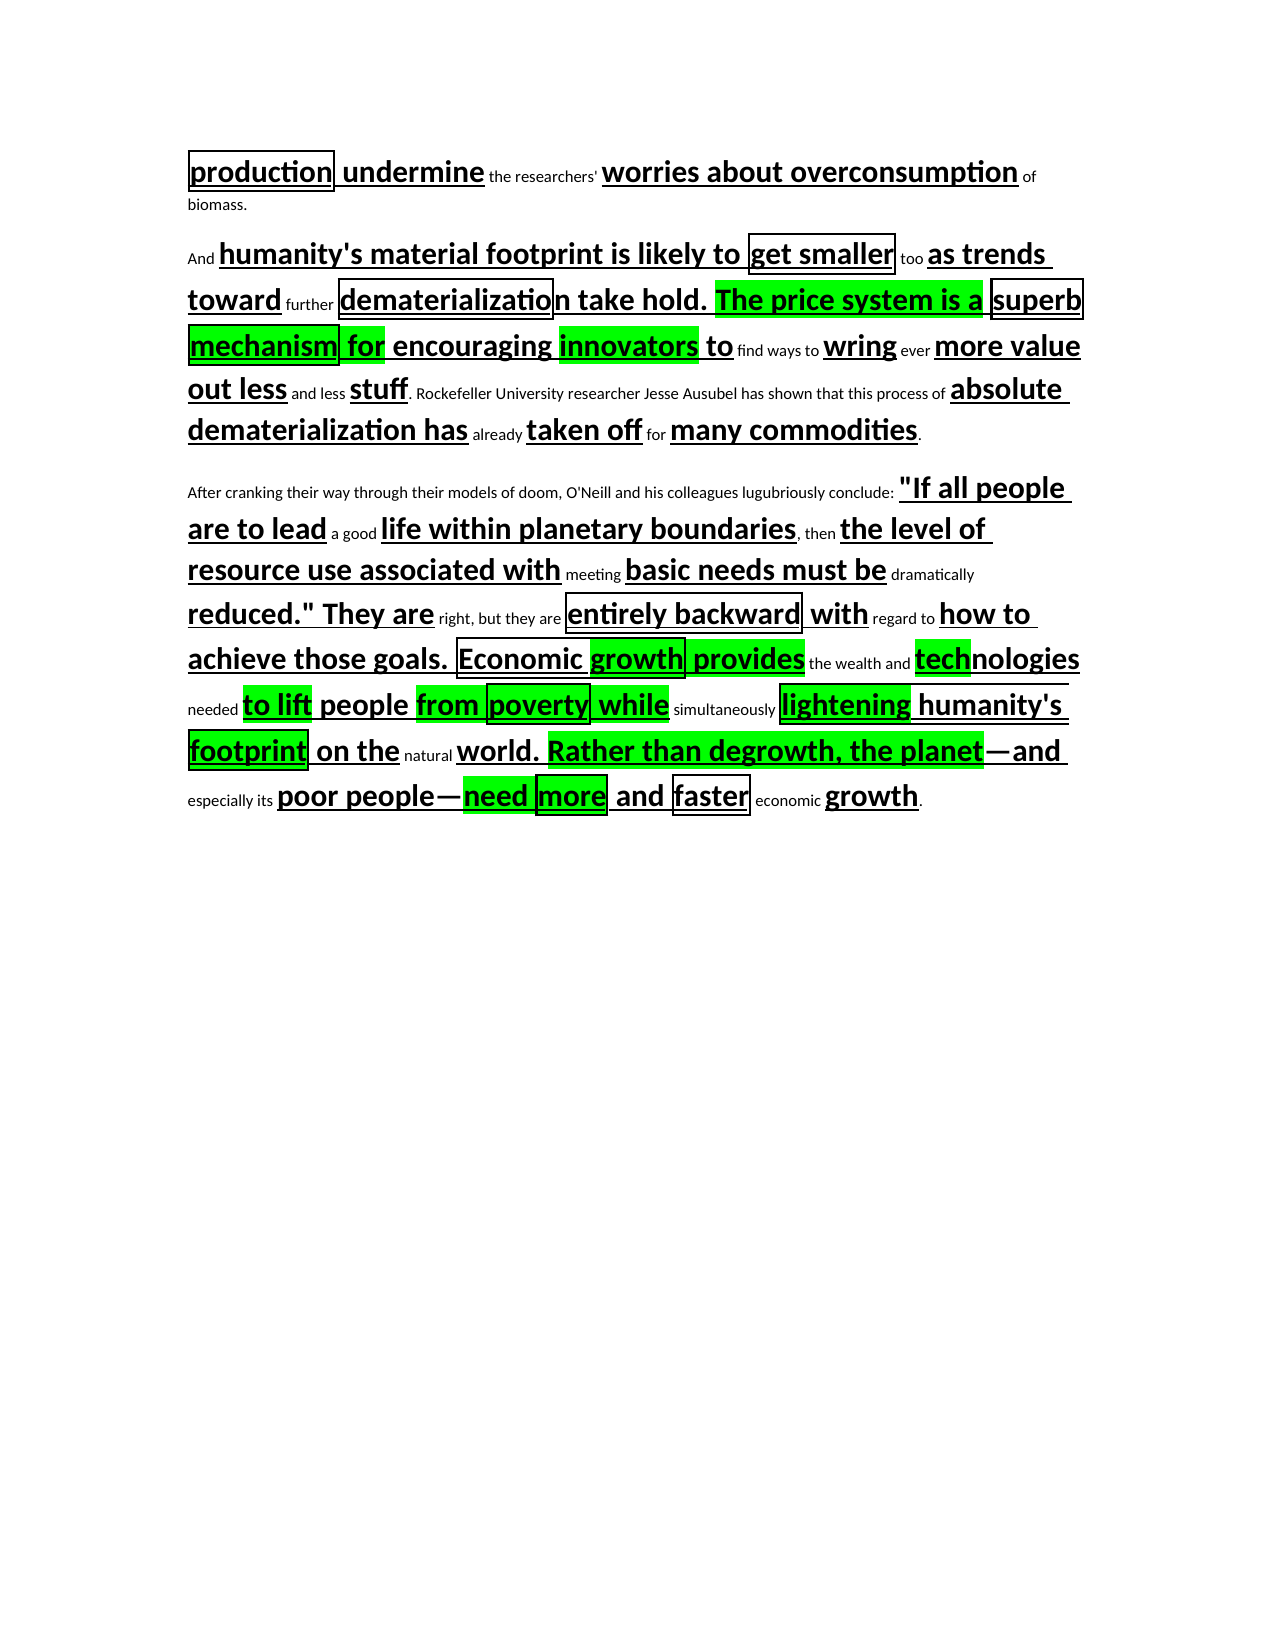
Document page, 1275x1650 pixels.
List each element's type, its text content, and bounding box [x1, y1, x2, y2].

text And humanity's material footprint is likely to get smaller too as trends toward further dematerialization take hold. The price system is a superb mechanism for encouraging innovators to find ways to wring ever more value out less and less stuff. Rockefeller University researcher Jesse Ausubel has shown that this process of absolute dematerialization has already taken off for many commodities. [187, 232, 1087, 448]
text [187, 150, 1087, 214]
text After cranking their way through their models of doom, O'Neill and his colleagues lugubriously conclude: "If all people are to lead a good life within planetary boundaries, then the level of resource use associated with meeting basic needs must be dramatically reduced." They are right, but they are entirely backward with regard to how to achieve those goals. Economic growth provides the wealth and technologies needed to lift people from poverty while simultaneously lightening humanity's footprint on the natural world. Rather than degrowth, the planet—and especially its poor people—need more and faster economic growth. [187, 468, 1087, 816]
